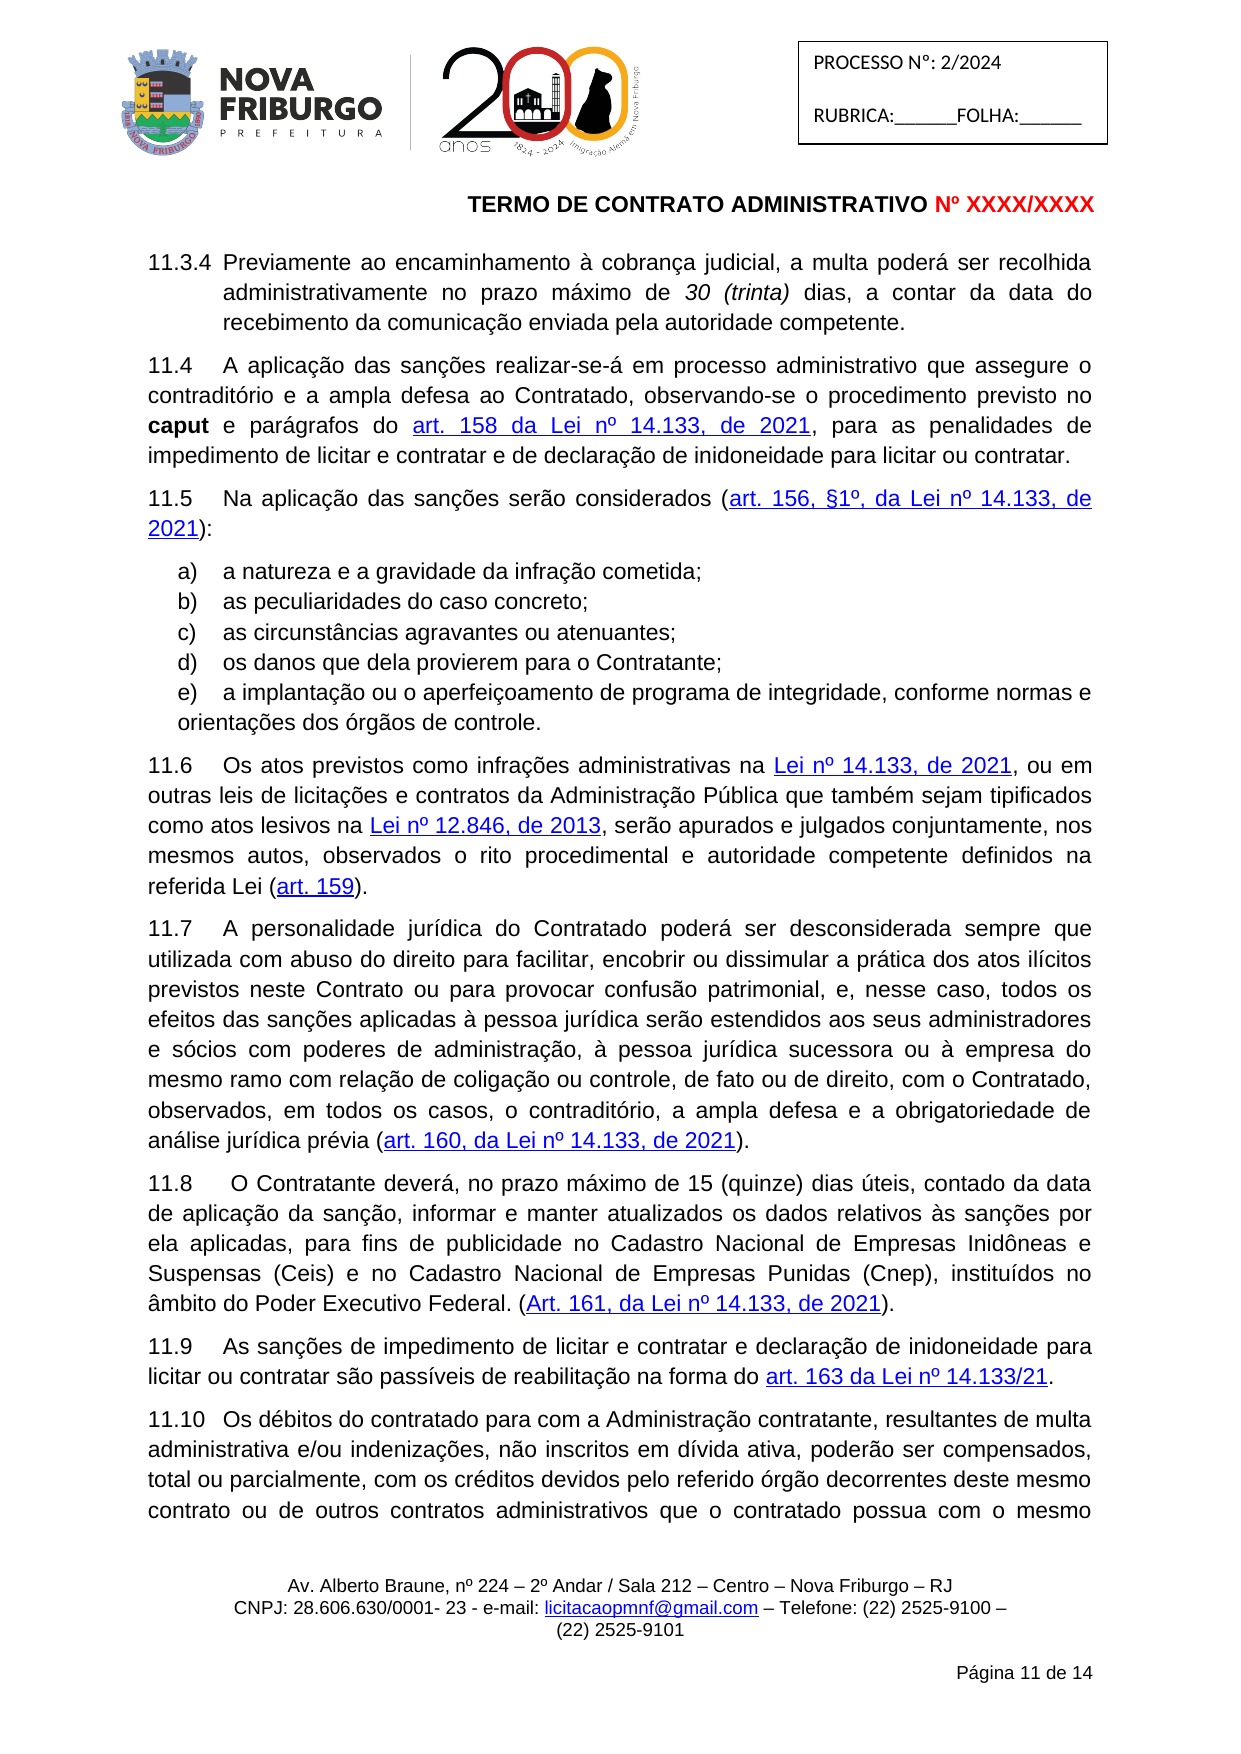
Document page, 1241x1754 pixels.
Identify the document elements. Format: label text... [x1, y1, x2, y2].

list A personalidade jurídica do Contratado poderá ser desconsiderada sempre que utilizada com abuso do direito para facilitar, encobrir ou dissimular a prática dos atos ilícitos previstos neste Contrato ou para provocar confusão patrimonial, e, nesse caso, todos os efeitos das sanções aplicadas à pessoa jurídica serão estendidos aos seus administradores e sócios com poderes de administração, à pessoa jurídica sucessora ou à empresa do mesmo ramo com relação de coligação ou controle, de fato ou de direito, com o Contratado, observados, em todos os casos, o contraditório, a ampla defesa e a obrigatoriedade de análise jurídica prévia (art. 160, da Lei nº 14.133, de 2021). [148, 915, 1092, 1153]
list as circunstâncias agravantes ou atenuantes; [177, 618, 1092, 645]
list Previamente ao encaminhamento à cobrança judicial, a multa poderá ser recolhida administrativamente no prazo máximo de 30 (trinta) dias, a contar da data do recebimento da comunicação enviada pela autoridade competente. [148, 249, 1092, 336]
list os danos que dela provierem para o Contratante; [177, 649, 1092, 675]
list a natureza e a gravidade da infração cometida; [177, 558, 1092, 584]
list as peculiaridades do caso concreto; [177, 588, 1092, 615]
list O Contratante deverá, no prazo máximo de 15 (quinze) dias úteis, contado da data de aplicação da sanção, informar e manter atualizados os dados relativos às sanções por ela aplicadas, para fins de publicidade no Cadastro Nacional de Empresas Inidôneas e Suspensas (Ceis) e no Cadastro Nacional de Empresas Punidas (Cnep), instituídos no âmbito do Poder Executivo Federal. (Art. 161, da Lei nº 14.133, de 2021). [148, 1169, 1092, 1317]
list Os atos previstos como infrações administrativas na Lei nº 14.133, de 2021, ou em outras leis de licitações e contratos da Administração Pública que também sejam tipificados como atos lesivos na Lei nº 12.846, de 2013, serão apurados e julgados conjuntamente, nos mesmos autos, observados o rito procedimental e autoridade competente definidos na referida Lei (art. 159). [148, 752, 1092, 899]
list As sanções de impedimento de licitar e contratar e declaração de inidoneidade para licitar ou contratar são passíveis de reabilitação na forma do art. 163 da Lei nº 14.133/21. [148, 1333, 1092, 1390]
list a implantação ou o aperfeiçoamento de programa de integridade, conforme normas e orientações dos órgãos de controle. [177, 679, 1092, 736]
list Na aplicação das sanções serão considerados (art. 156, §1º, da Lei nº 14.133, de 2021): [148, 485, 1092, 542]
picture [94, 14, 672, 185]
list A aplicação das sanções realizar-se-á em processo administrativo que assegure o contraditório e a ampla defesa ao Contratado, observando-se o procedimento previsto no caput e parágrafos do art. 158 da Lei nº 14.133, de 2021, para as penalidades de impedimento de licitar e contratar e de declaração de inidoneidade para licitar ou contratar. [148, 352, 1092, 469]
